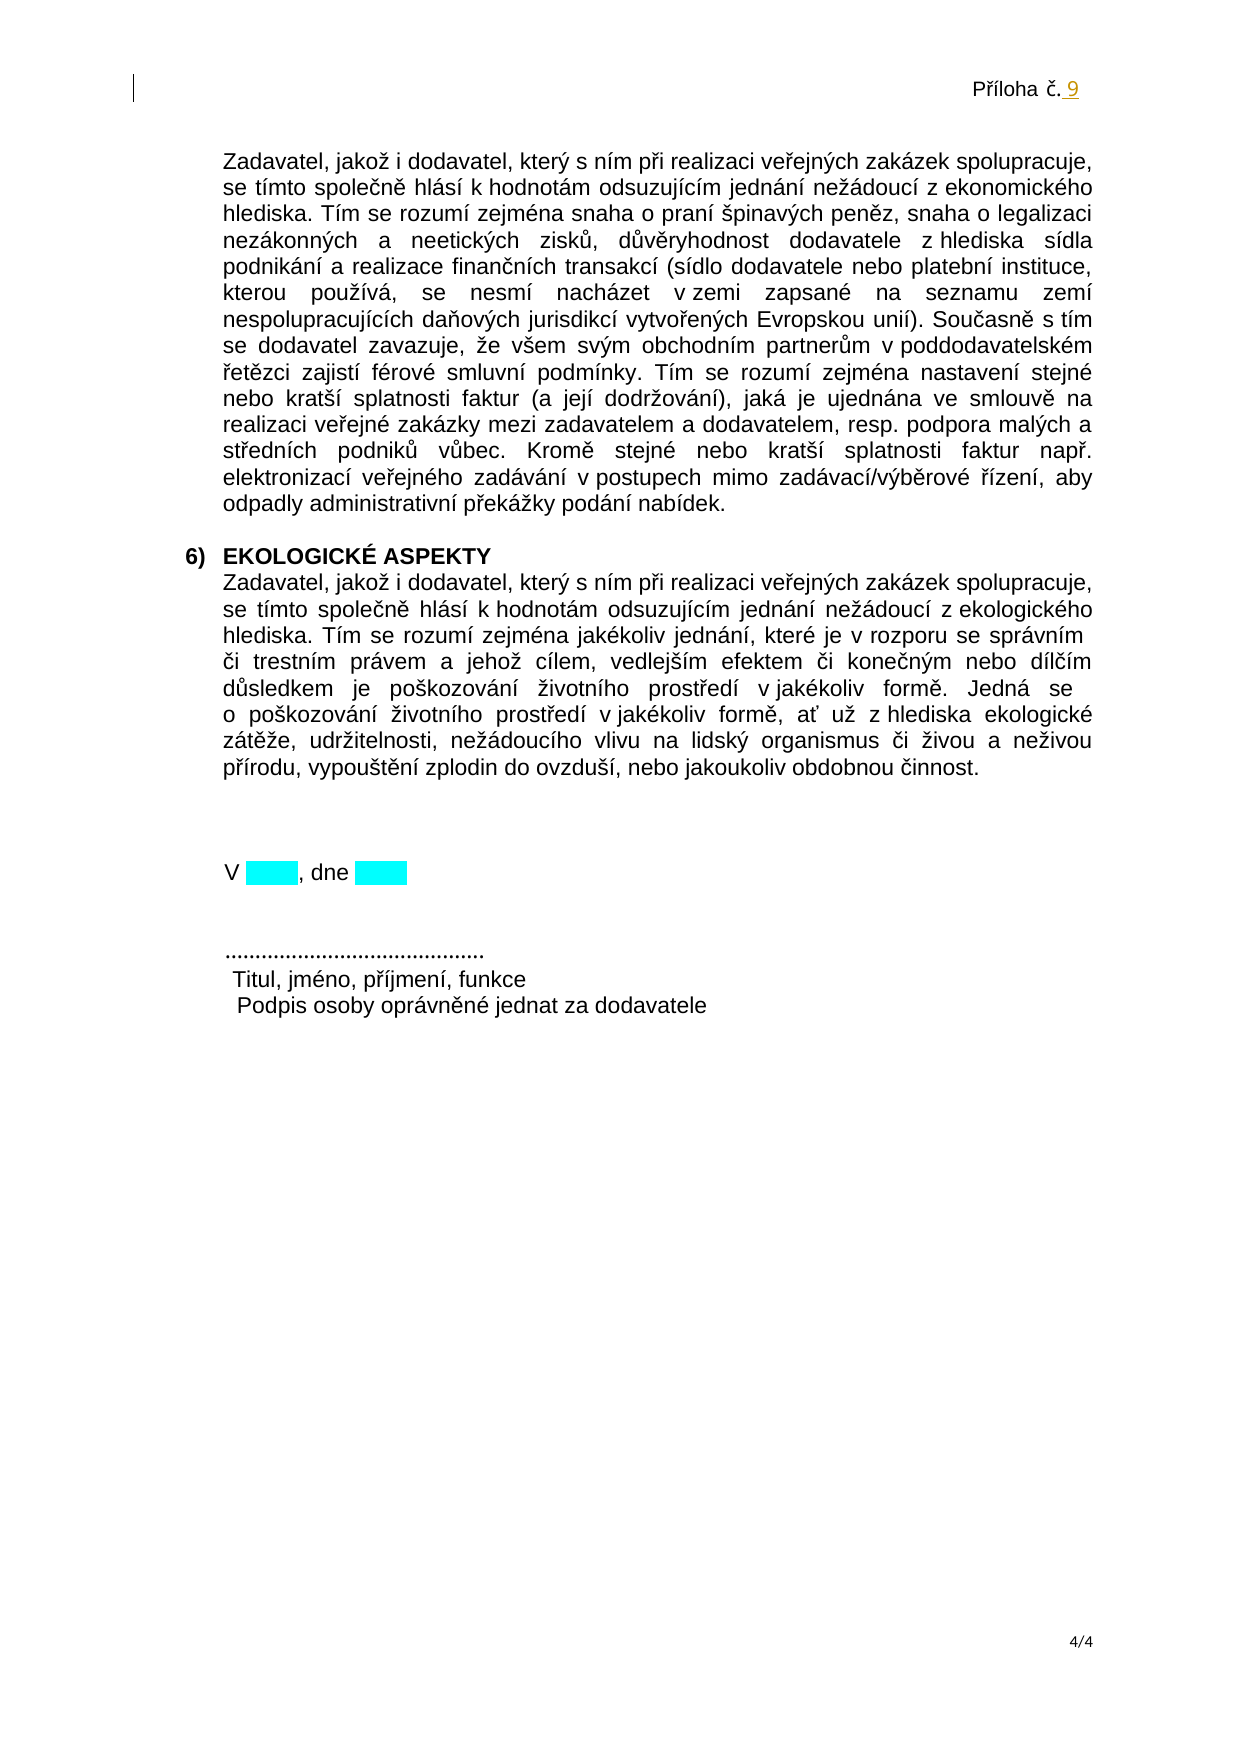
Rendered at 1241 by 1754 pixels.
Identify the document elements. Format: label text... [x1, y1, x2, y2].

list Zadavatel, jakož i dodavatel, který s ním při realizaci veřejných zakázek spolupracuje, se tímto společně hlásí k hodnotám odsuzujícím jednání nežádoucí z ekonomického hlediska. Tím se rozumí zejména snaha o praní špinavých peněz, snaha o legalizaci nezákonných a neetických zisků, důvěryhodnost dodavatele z hlediska sídla podnikání a realizace finančních transakcí (sídlo dodavatele nebo platební instituce, kterou používá, se nesmí nacházet v zemi zapsané na seznamu zemí nespolupracujících daňových jurisdikcí vytvořených Evropskou unií). Současně s tím se dodavatel zavazuje, že všem svým obchodním partnerům v poddodavatelském řetězci zajistí férové smluvní podmínky. Tím se rozumí zejména nastavení stejné nebo kratší splatnosti faktur (a její dodržování), jaká je ujednána ve smlouvě na realizaci veřejné zakázky mezi zadavatelem a dodavatelem, resp. podpora malých a středních podniků vůbec. Kromě stejné nebo kratší splatnosti faktur např. elektronizací veřejného zadávání v postupech mimo zadávací/výběrové řízení, aby odpadly administrativní překážky podání nabídek. [223, 148, 1093, 517]
text Podpis osoby oprávněné jednat za dodavatele [148, 992, 1093, 1018]
list Zadavatel, jakož i dodavatel, který s ním při realizaci veřejných zakázek spolupracuje, se tímto společně hlásí k hodnotám odsuzujícím jednání nežádoucí z ekologického hlediska. Tím se rozumí zejména jakékoliv jednání, které je v rozporu se správním či trestním právem a jehož cílem, vedlejším efektem či konečným nebo dílčím důsledkem je poškozování životního prostředí v jakékoliv formě. Jedná se o poškozování životního prostředí v jakékoliv formě, ať už z hlediska ekologické zátěže, udržitelnosti, nežádoucího vlivu na lidský organismus či živou a neživou přírodu, vypouštění zplodin do ovzduší, nebo jakoukoliv obdobnou činnost. [223, 569, 1093, 780]
text ……………………………………. Titul, jméno, příjmení, funkce [207, 934, 1093, 992]
text V , dne [148, 859, 1093, 886]
list EKOLOGICKÉ ASPEKTY [185, 543, 1093, 569]
